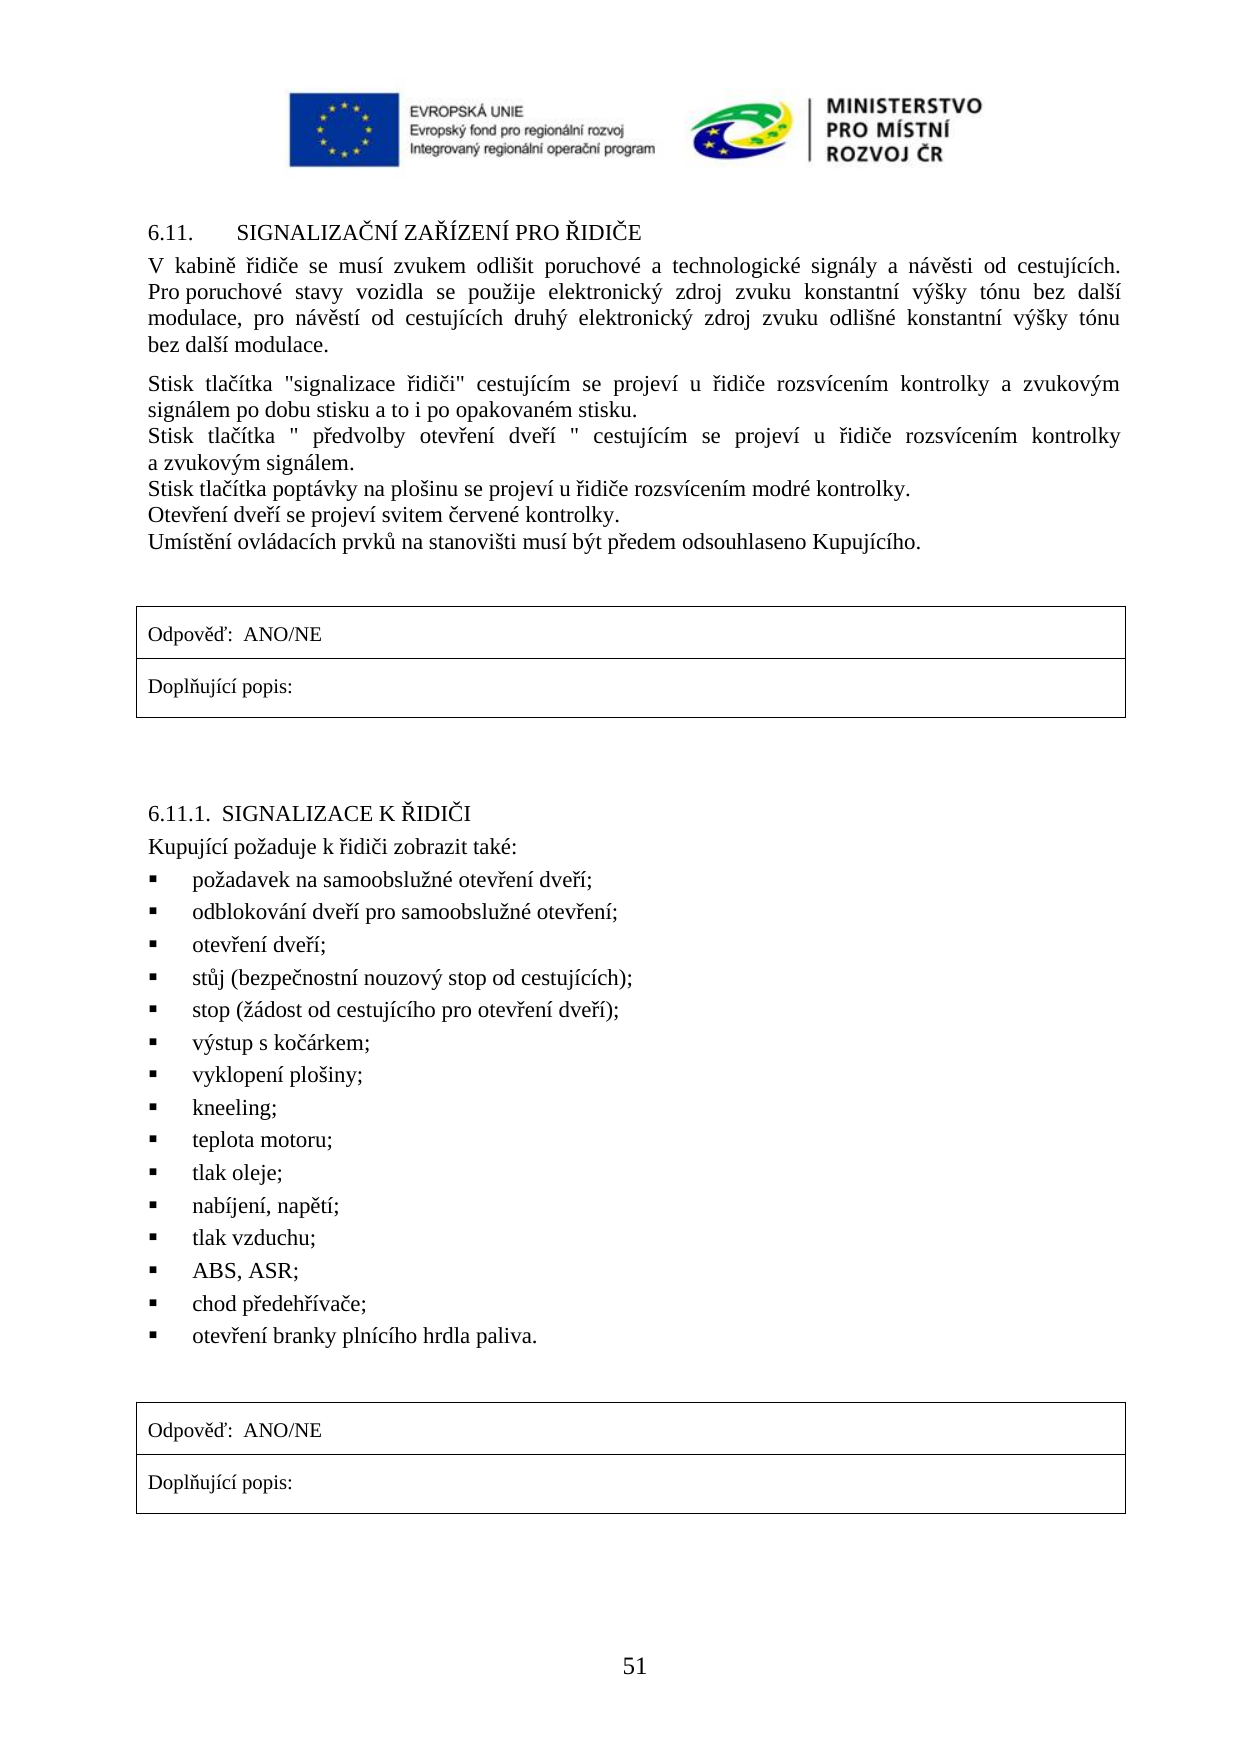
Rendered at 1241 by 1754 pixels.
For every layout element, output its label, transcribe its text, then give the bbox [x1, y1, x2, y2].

list odblokování dveří pro samoobslužné otevření; [148, 898, 1122, 925]
list kneeling; [148, 1094, 1122, 1120]
list stůj (bezpečnostní nouzový stop od cestujících); [148, 963, 1122, 990]
table_header Odpověď: ANO/NE [137, 607, 1125, 658]
list teplota motoru; [148, 1127, 1122, 1153]
list nabíjení, napětí; [148, 1192, 1122, 1218]
table_header Odpověď: ANO/NE [137, 1403, 1125, 1454]
list vyklopení plošiny; [148, 1061, 1122, 1088]
list výstup s kočárkem; [148, 1029, 1122, 1055]
picture [265, 68, 1005, 191]
text Umístění ovládacích prvků na stanovišti musí být předem odsouhlaseno Kupujícího. [148, 528, 1122, 554]
text Otevření dveří se projeví svitem červené kontrolky. [148, 501, 1122, 528]
text Stisk tlačítka poptávky na plošinu se projeví u řidiče rozsvícením modré kontrolky. [148, 475, 1122, 501]
list otevření branky plnícího hrdla paliva. [148, 1322, 1122, 1348]
list ABS, ASR; [148, 1257, 1122, 1283]
list chod předehřívače; [148, 1289, 1122, 1316]
list tlak oleje; [148, 1159, 1122, 1186]
subtitle Signalizace k řidiči [148, 801, 1122, 827]
text Kupující požaduje k řidiči zobrazit také: [148, 833, 1122, 859]
text Stisk tlačítka " předvolby otevření dveří " cestujícím se projeví u řidiče rozsvícením kontrolky a zvukovým signálem. [148, 422, 1122, 475]
list stop (žádost od cestujícího pro otevření dveří); [148, 996, 1122, 1022]
text Stisk tlačítka "signalizace řidiči" cestujícím se projeví u řidiče rozsvícením kontrolky a zvukovým signálem po dobu stisku a to i po opakovaném stisku. [148, 370, 1122, 422]
list požadavek na samoobslužné otevření dveří; [148, 866, 1122, 892]
table_cell Doplňující popis: [137, 659, 1125, 717]
table_cell Doplňující popis: [137, 1455, 1125, 1513]
list otevření dveří; [148, 931, 1122, 957]
text V kabině řidiče se musí zvukem odlišit poruchové a technologické signály a návěsti od cestujících. Pro poruchové stavy vozidla se použije elektronický zdroj zvuku konstantní výšky tónu bez další modulace, pro návěstí od cestujících druhý elektronický zdroj zvuku odlišné konstantní výšky tónu bez další modulace. [148, 252, 1122, 357]
subtitle SIGNALIZAČNÍ ZAŘÍZENÍ PRO ŘIDIČE [148, 219, 1122, 246]
list tlak vzduchu; [148, 1224, 1122, 1251]
